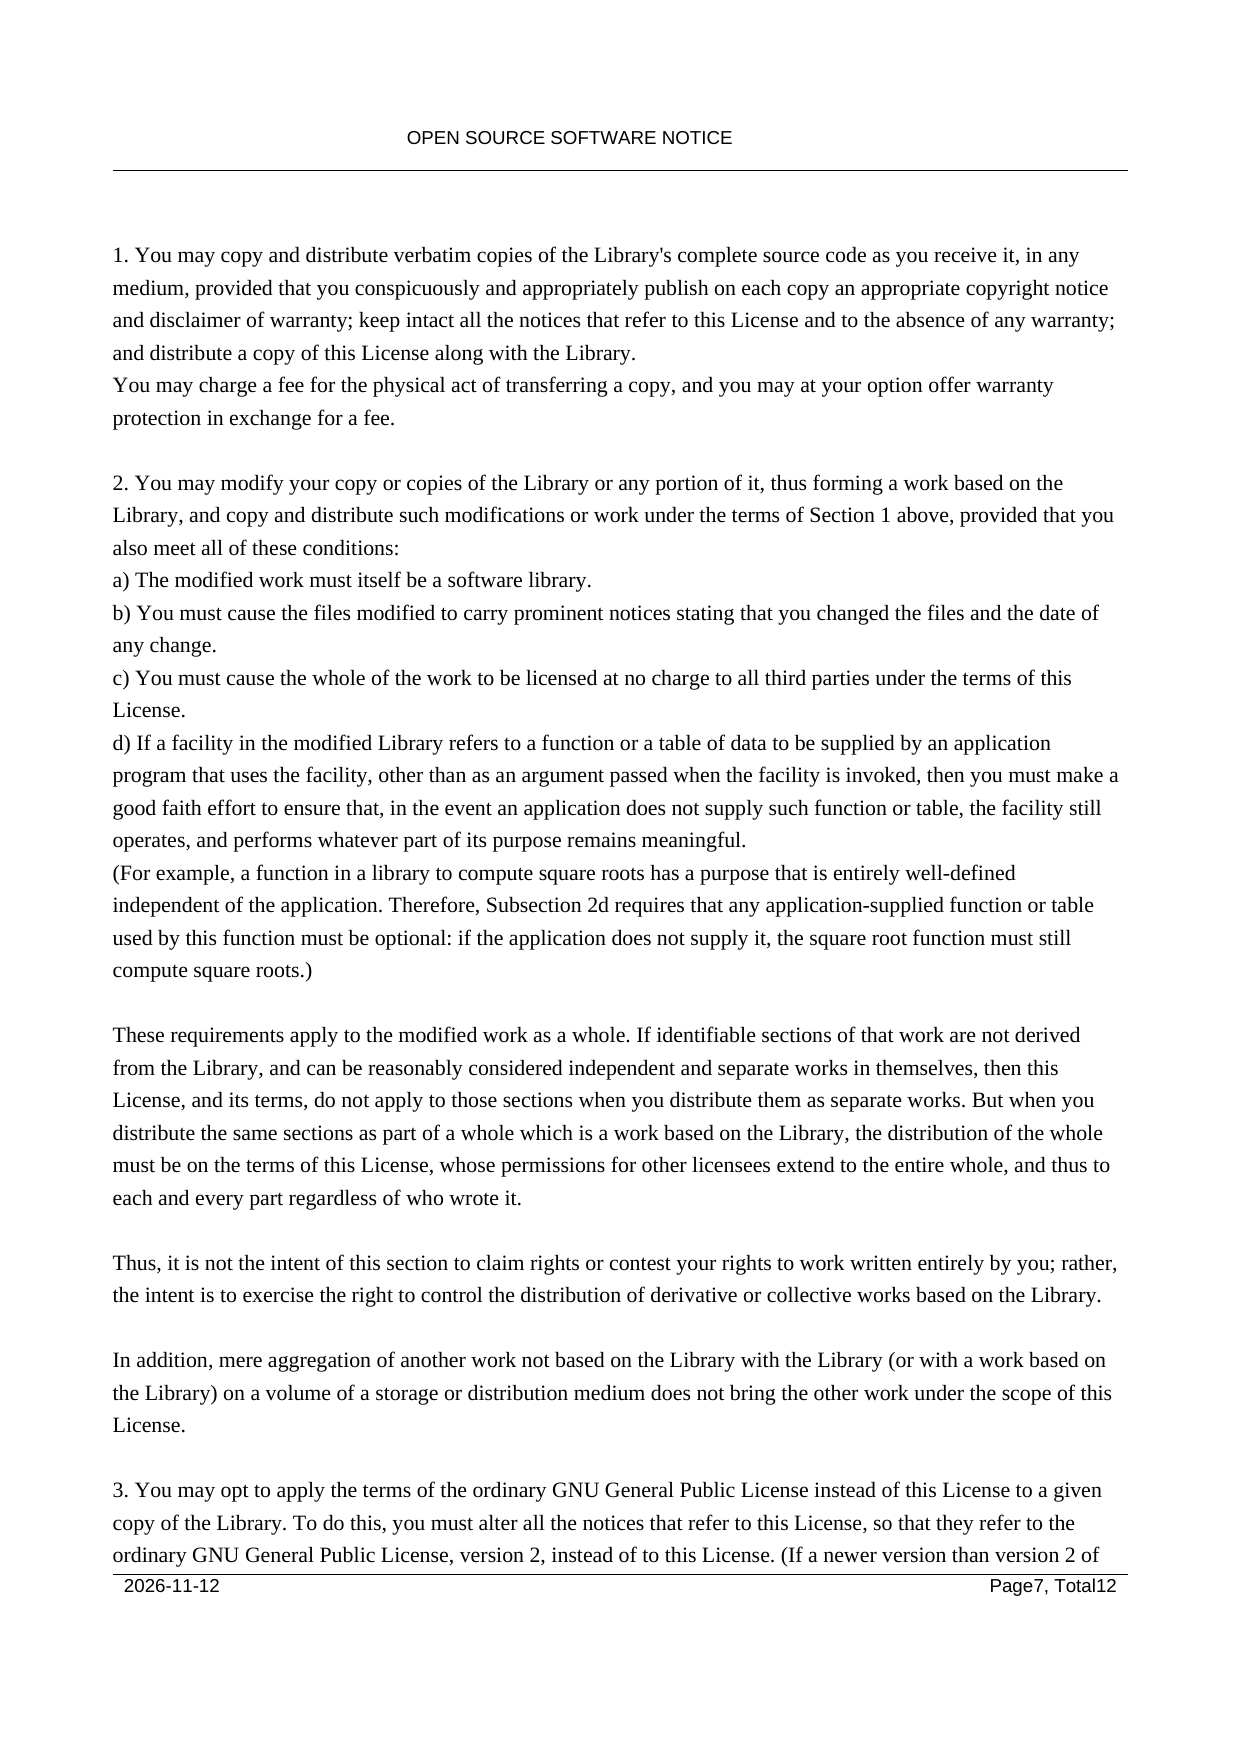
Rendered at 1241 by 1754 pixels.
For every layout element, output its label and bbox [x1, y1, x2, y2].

text [112, 206, 1128, 1571]
